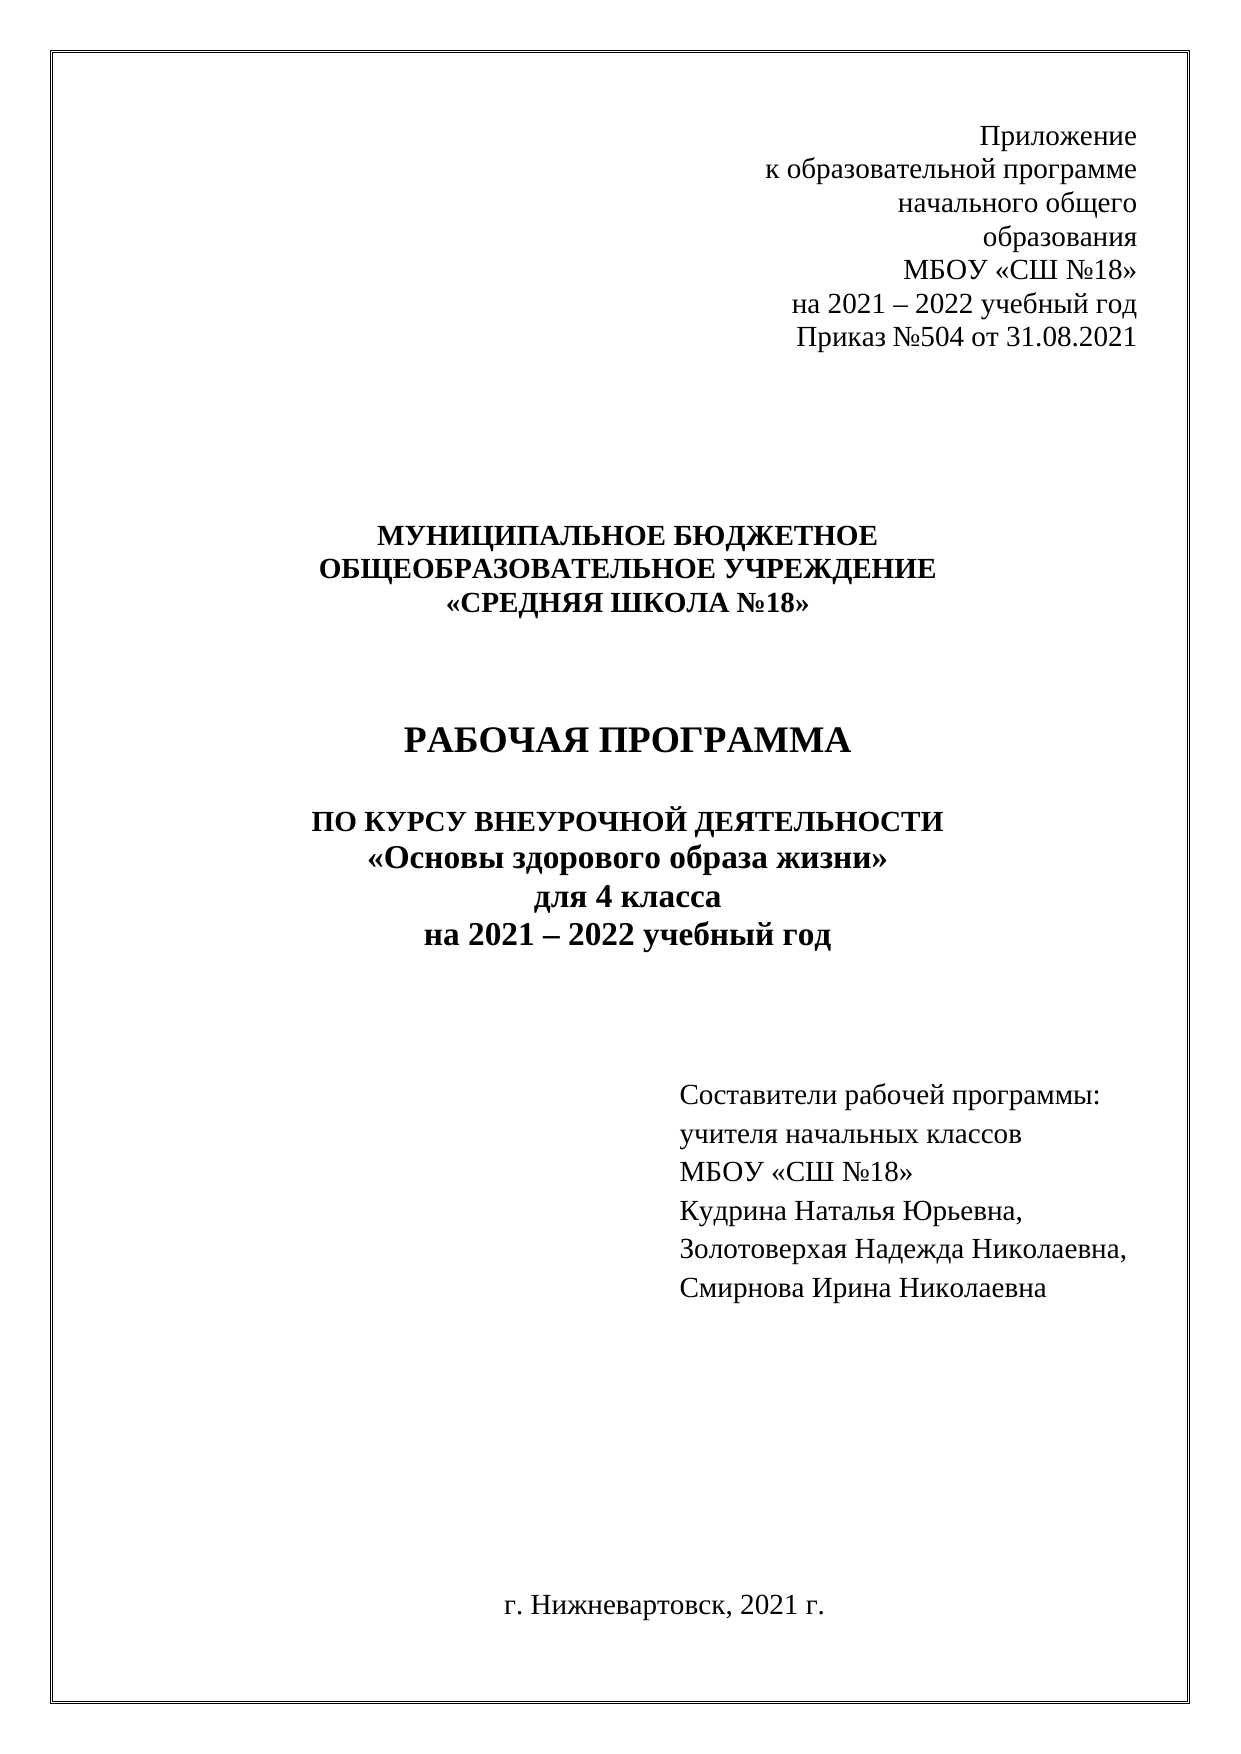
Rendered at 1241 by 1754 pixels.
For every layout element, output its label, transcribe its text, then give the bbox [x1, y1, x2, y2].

text к образовательной программе [118, 152, 1137, 185]
text ОБЩЕОБРАЗОВАТЕЛЬНОЕ УЧРЕЖДЕНИЕ [118, 552, 1137, 585]
text на 2021 – 2022 учебный год [118, 286, 1137, 319]
text Золотоверхая Надежда Николаевна, [679, 1232, 1137, 1265]
text на 2021 – 2022 учебный год [118, 914, 1137, 952]
text МУНИЦИПАЛЬНОЕ БЮДЖЕТНОЕ [118, 518, 1137, 552]
text «Основы здорового образа жизни» [118, 837, 1137, 876]
text Составители рабочей программы: [679, 1077, 1137, 1111]
text Смирнова Ирина Николаевна [679, 1270, 1137, 1304]
text образования [118, 219, 1137, 252]
text МБОУ «СШ №18» [118, 252, 1137, 286]
text учителя начальных классов [679, 1116, 1137, 1149]
text г. Нижневартовск, 2021 г. [118, 1587, 1137, 1620]
text Кудрина Наталья Юрьевна, [679, 1193, 1137, 1227]
text «СРЕДНЯЯ ШКОЛА №18» [118, 585, 1137, 619]
text начального общего [118, 185, 1137, 219]
text Приложение [118, 118, 1137, 152]
text МБОУ «СШ №18» [679, 1154, 1137, 1188]
text Приказ №504 от 31.08.2021 [118, 319, 1137, 353]
text для 4 класса [118, 876, 1137, 914]
text ПО КУРСУ ВНЕУРОЧНОЙ ДЕЯТЕЛЬНОСТИ [118, 804, 1137, 837]
text РАБОЧАЯ ПРОГРАММА [118, 718, 1137, 761]
